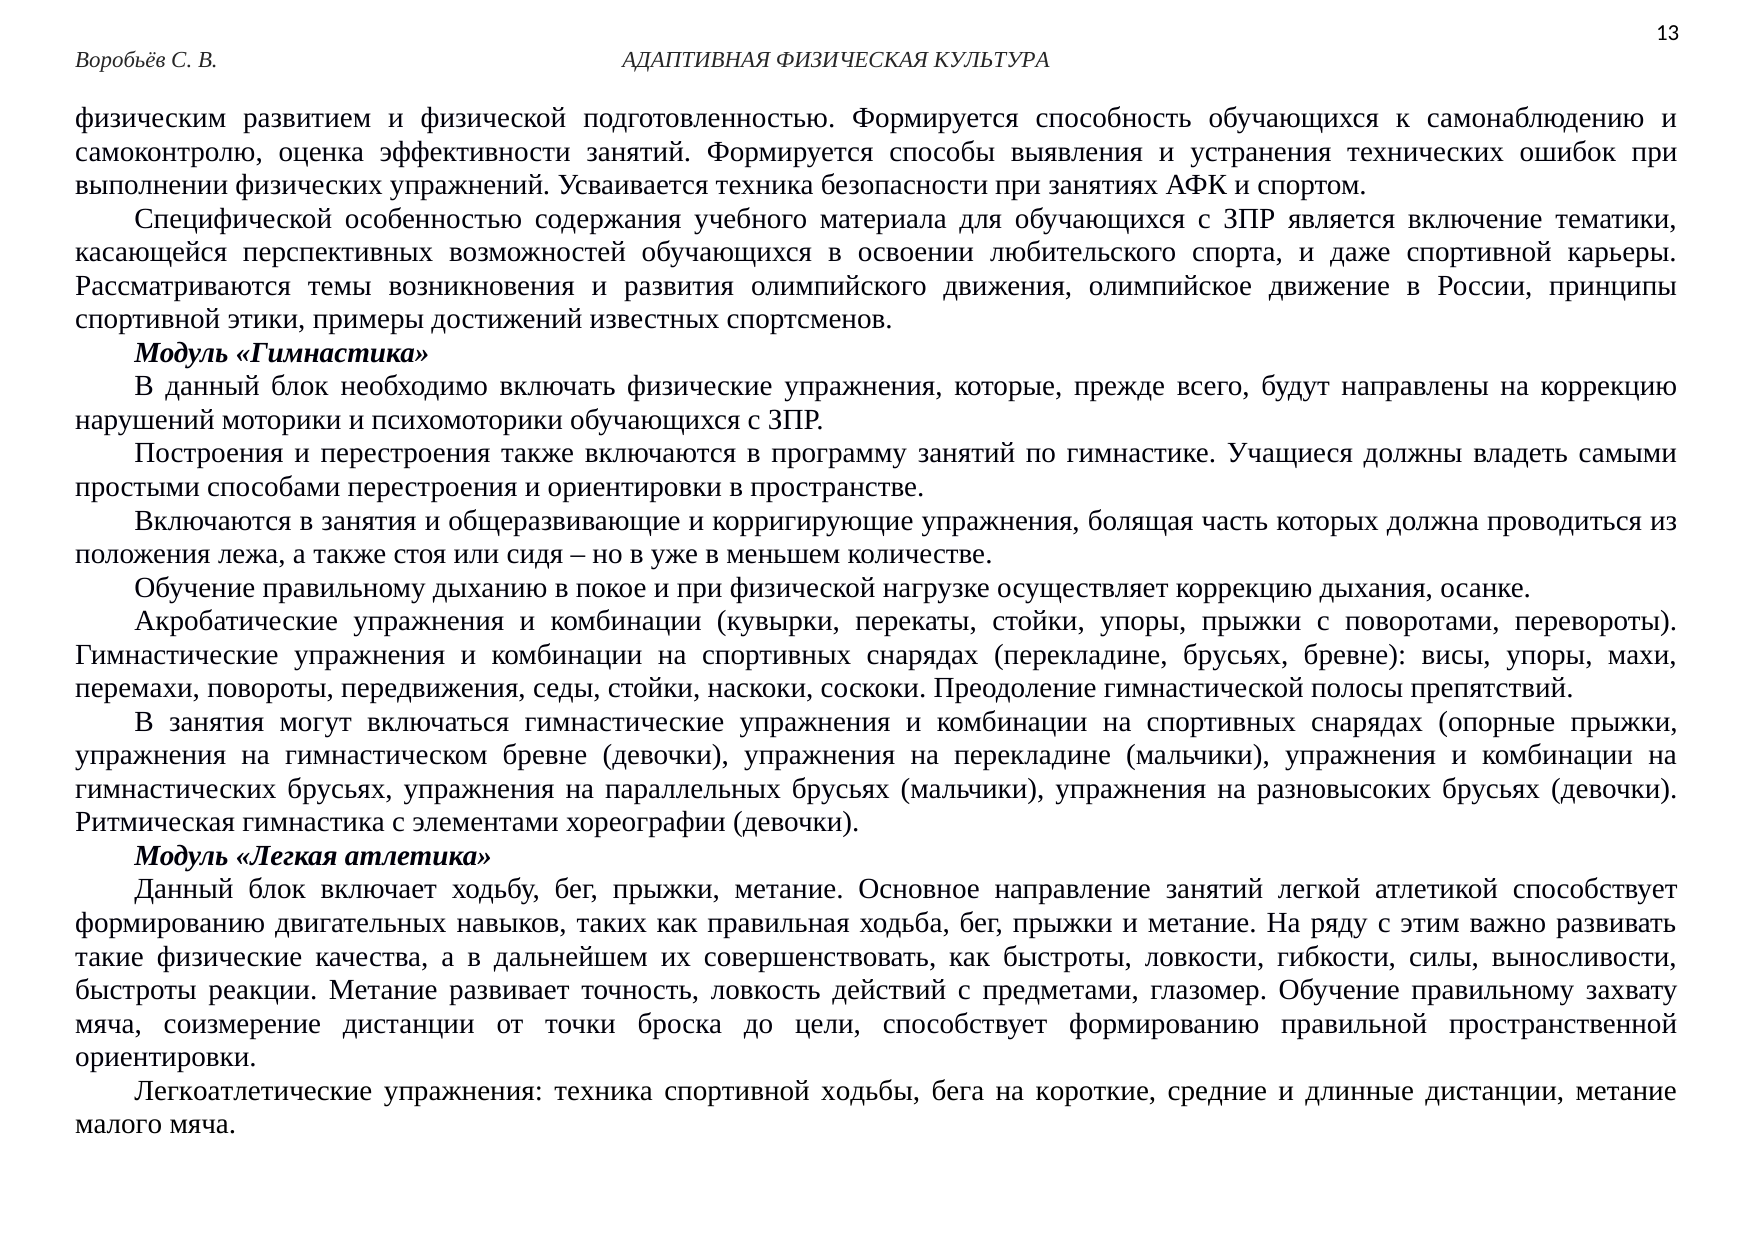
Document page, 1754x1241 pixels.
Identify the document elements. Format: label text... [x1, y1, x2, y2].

text Данный блок включает ходьбу, бег, прыжки, метание. Основное направление занятий легкой атлетикой способствует формированию двигательных навыков, таких как правильная ходьба, бег, прыжки и метание. На ряду с этим важно развивать такие физические качества, а в дальнейшем их совершенствовать, как быстроты, ловкости, гибкости, силы, выносливости, быстроты реакции. Метание развивает точность, ловкость действий с предметами, глазомер. Обучение правильному захвату мяча, соизмерение дистанции от точки броска до цели, способствует формированию правильной пространственной ориентировки. [75, 872, 1679, 1073]
text Построения и перестроения также включаются в программу занятий по гимнастике. Учащиеся должны владеть самыми простыми способами перестроения и ориентировки в пространстве. [75, 436, 1679, 503]
text В данный блок необходимо включать физические упражнения, которые, прежде всего, будут направлены на коррекцию нарушений моторики и психомоторики обучающихся с ЗПР. [75, 368, 1679, 436]
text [75, 100, 1679, 201]
text Акробатические упражнения и комбинации (кувырки, перекаты, стойки, упоры, прыжки с поворотами, перевороты). Гимнастические упражнения и комбинации на спортивных снарядах (перекладине, брусьях, бревне): висы, упоры, махи, перемахи, повороты, передвижения, седы, стойки, наскоки, соскоки. Преодоление гимнастической полосы препятствий. [75, 603, 1679, 704]
text Обучение правильному дыханию в покое и при физической нагрузке осуществляет коррекцию дыхания, осанке. [75, 570, 1679, 603]
text В занятия могут включаться гимнастические упражнения и комбинации на спортивных снарядах (опорные прыжки, упражнения на гимнастическом бревне (девочки), упражнения на перекладине (мальчики), упражнения и комбинации на гимнастических брусьях, упражнения на параллельных брусьях (мальчики), упражнения на разновысоких брусьях (девочки). Ритмическая гимнастика с элементами хореографии (девочки). [75, 704, 1679, 838]
text Модуль «Легкая атлетика» [75, 838, 1679, 872]
text Легкоатлетические упражнения: техника спортивной ходьбы, бега на короткие, средние и длинные дистанции, метание малого мяча. [75, 1073, 1679, 1140]
text Специфической особенностью содержания учебного материала для обучающихся с ЗПР является включение тематики, касающейся перспективных возможностей обучающихся в освоении любительского спорта, и даже спортивной карьеры. Рассматриваются темы возникновения и развития олимпийского движения, олимпийское движение в России, принципы спортивной этики, примеры достижений известных спортсменов. [75, 201, 1679, 335]
text Модуль «Гимнастика» [75, 335, 1679, 368]
text Включаются в занятия и общеразвивающие и корригирующие упражнения, болящая часть которых должна проводиться из положения лежа, а также стоя или сидя – но в уже в меньшем количестве. [75, 503, 1679, 570]
